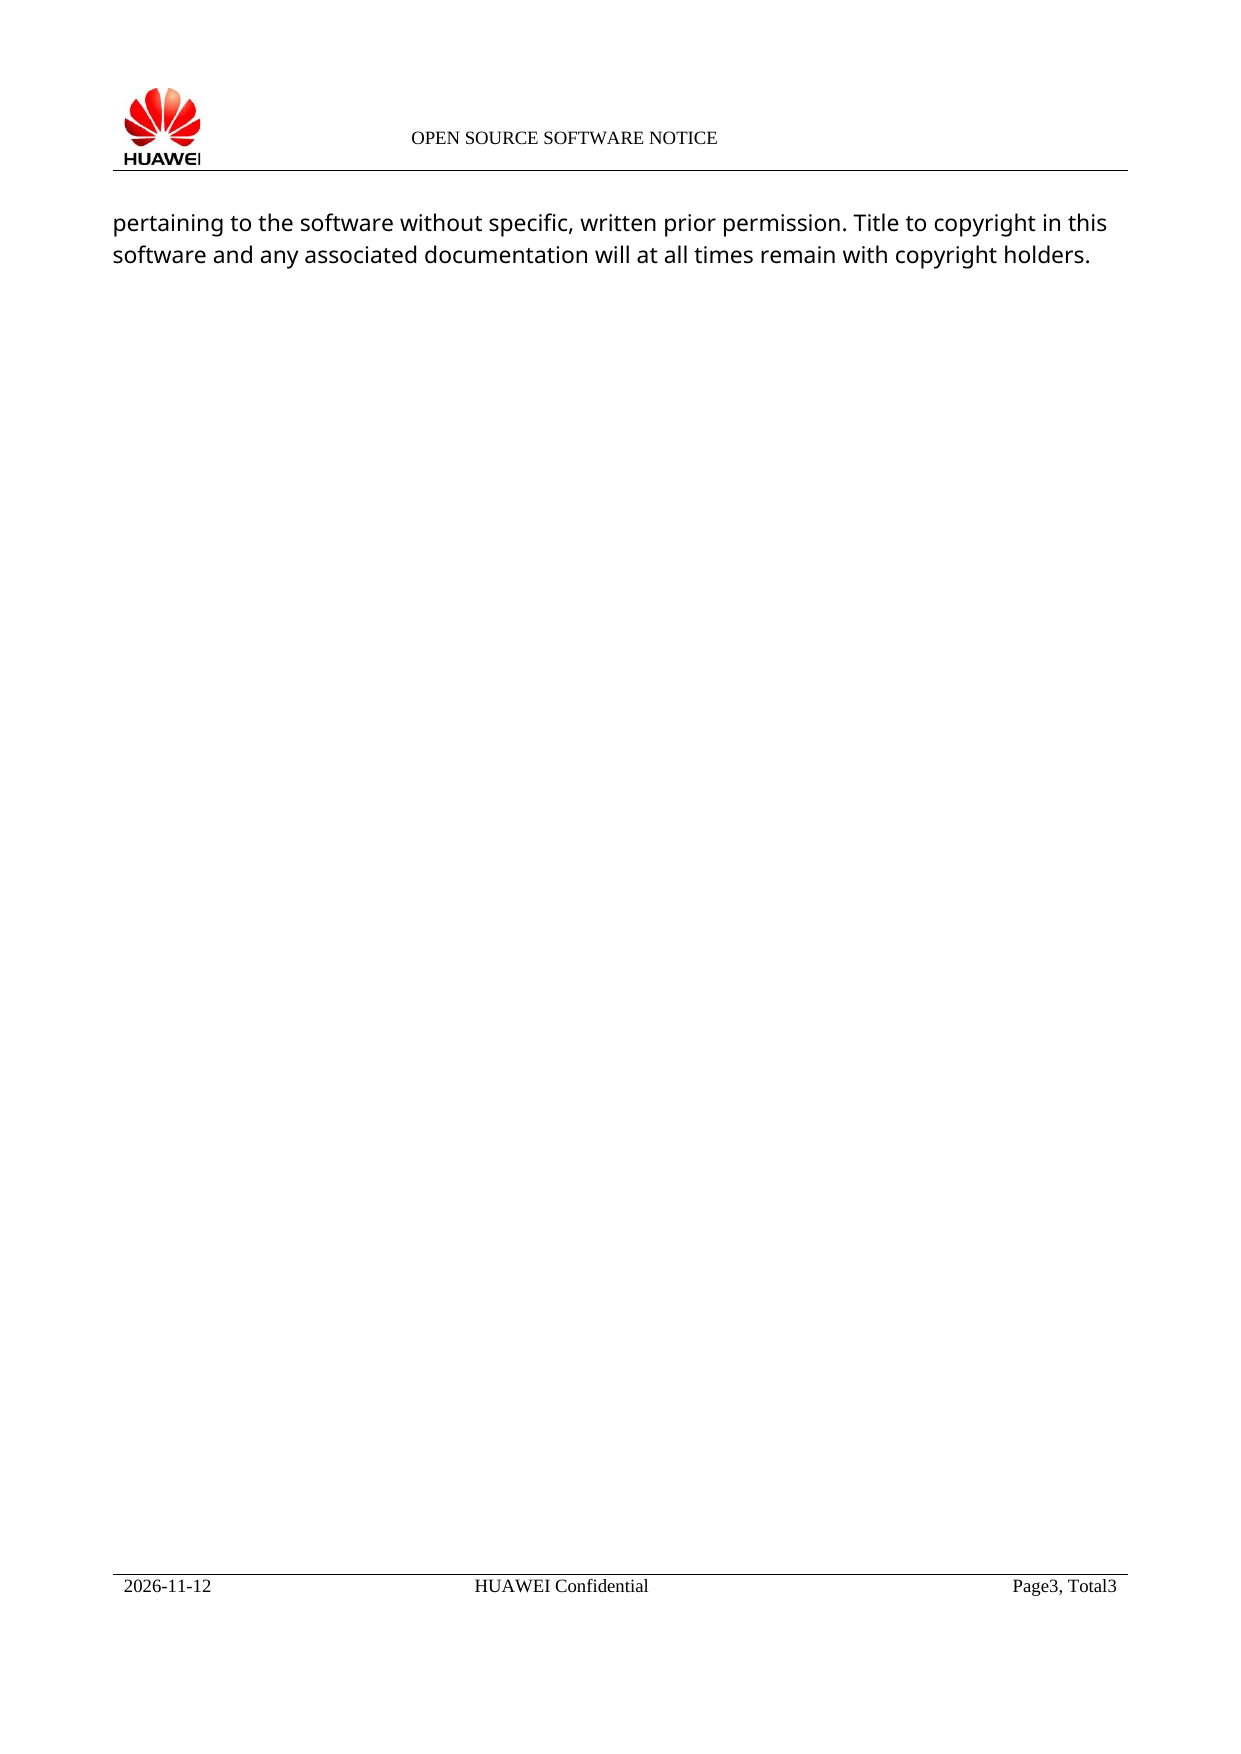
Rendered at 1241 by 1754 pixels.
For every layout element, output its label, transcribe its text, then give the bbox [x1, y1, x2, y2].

picture [124, 88, 201, 165]
